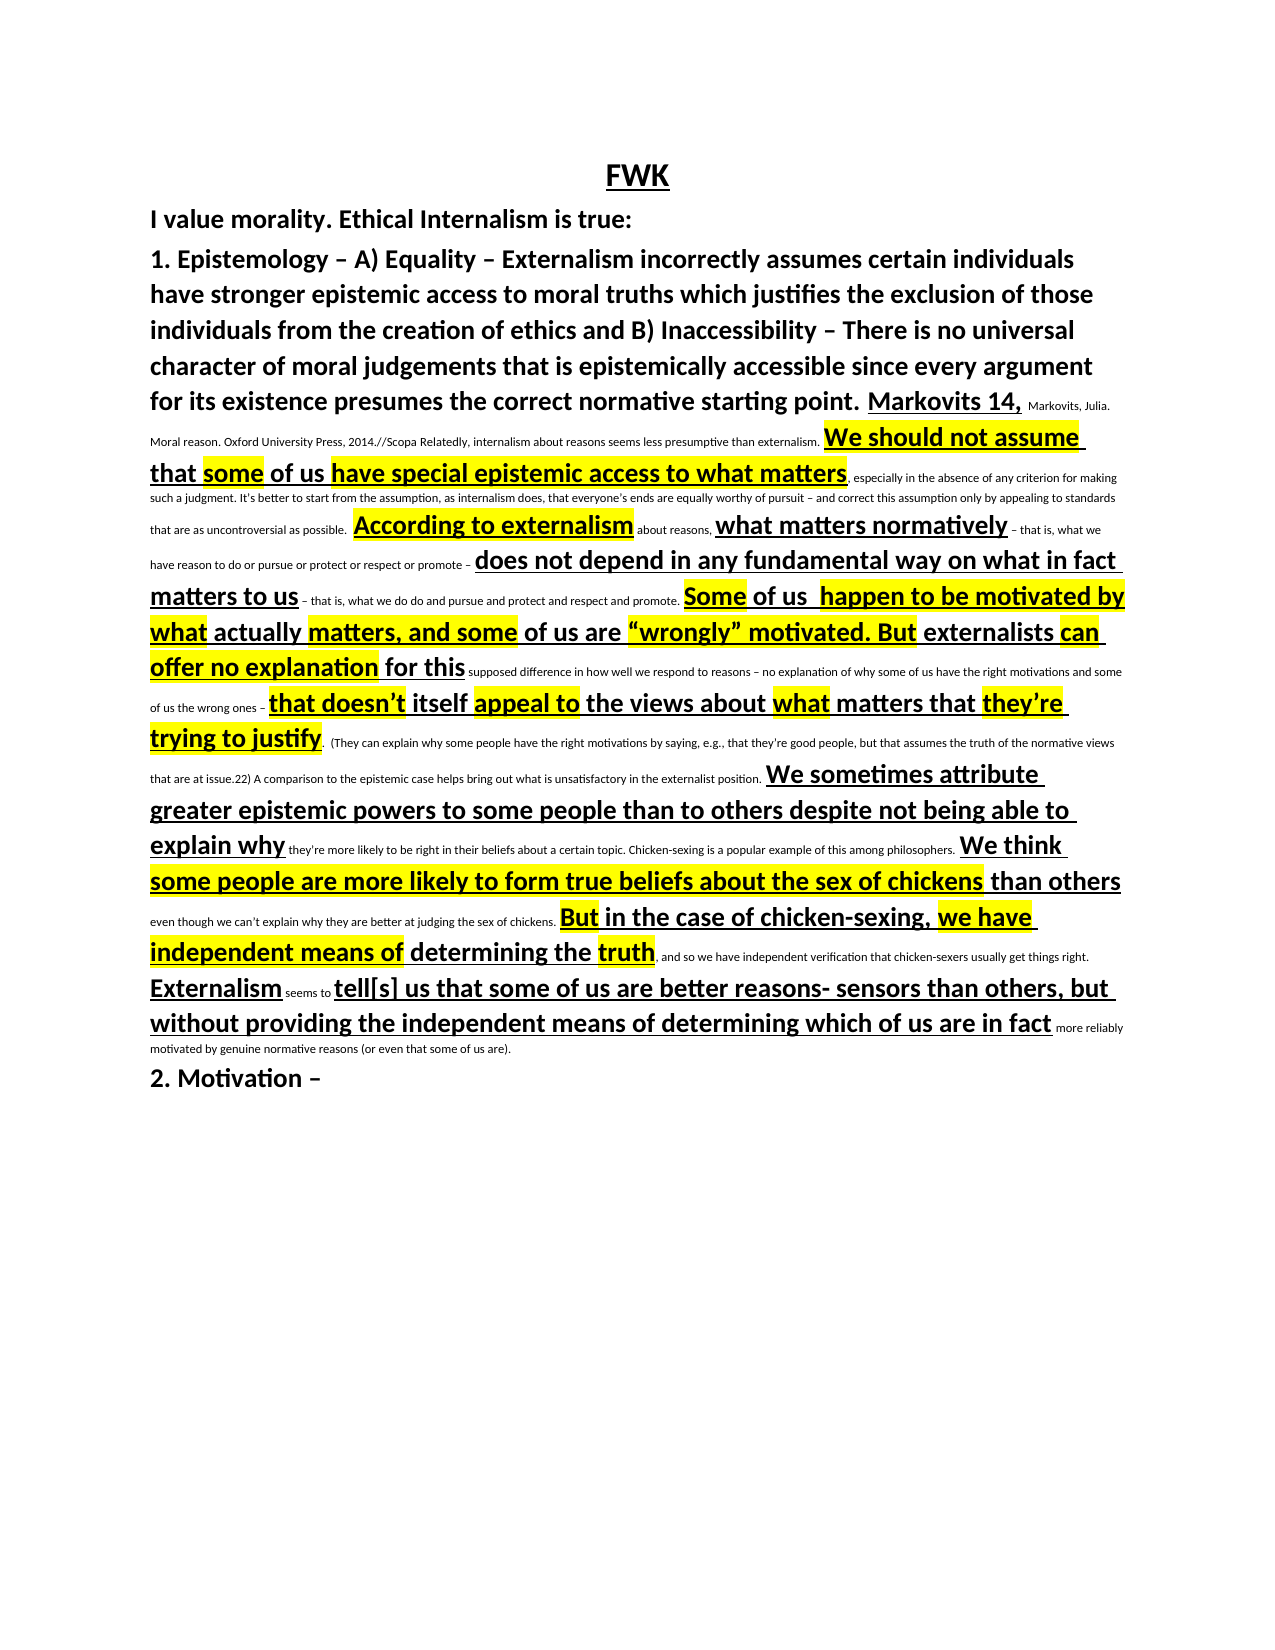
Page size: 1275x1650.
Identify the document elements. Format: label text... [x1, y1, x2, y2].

subtitle 2. Motivation – [150, 1061, 1125, 1094]
subtitle 1. Epistemology – A) Equality – Externalism incorrectly assumes certain individuals have stronger epistemic access to moral truths which justifies the exclusion of those individuals from the creation of ethics and B) Inaccessibility – There is no universal character of moral judgements that is epistemically accessible since every argument for its existence presumes the correct normative starting point. Markovits 14, Markovits, Julia. Moral reason. Oxford University Press, 2014.//Scopa Relatedly, internalism about reasons seems less presumptive than externalism. We should not assume that some of us have special epistemic access to what matters, especially in the absence of any criterion for making such a judgment. It’s better to start from the assumption, as internalism does, that everyone’s ends are equally worthy of pursuit – and correct this assumption only by appealing to standards that are as uncontroversial as possible. According to externalism about reasons, what matters normatively – that is, what we have reason to do or pursue or protect or respect or promote – does not depend in any fundamental way on what in fact matters to us – that is, what we do do and pursue and protect and respect and promote. Some of us happen to be motivated by what actually matters, and some of us are “wrongly” motivated. But externalists can offer no explanation for this supposed difference in how well we respond to reasons – no explanation of why some of us have the right motivations and some of us the wrong ones – that doesn’t itself appeal to the views about what matters that they’re trying to justify. (They can explain why some people have the right motivations by saying, e.g., that they’re good people, but that assumes the truth of the normative views that are at issue.22) A comparison to the epistemic case helps bring out what is unsatisfactory in the externalist position. We sometimes attribute greater epistemic powers to some people than to others despite not being able to explain why they’re more likely to be right in their beliefs about a certain topic. Chicken-sexing is a popular example of this among philosophers. We think some people are more likely to form true beliefs about the sex of chickens than others even though we can’t explain why they are better at judging the sex of chickens. But in the case of chicken-sexing, we have independent means of determining the truth, and so we have independent verification that chicken-sexers usually get things right. Externalism seems to tell[s] us that some of us are better reasons- sensors than others, but without providing the independent means of determining which of us are in fact more reliably motivated by genuine normative reasons (or even that some of us are). [150, 242, 1125, 1056]
subtitle I value morality. Ethical Internalism is true: [150, 202, 1125, 235]
subtitle FWK [150, 154, 1125, 195]
